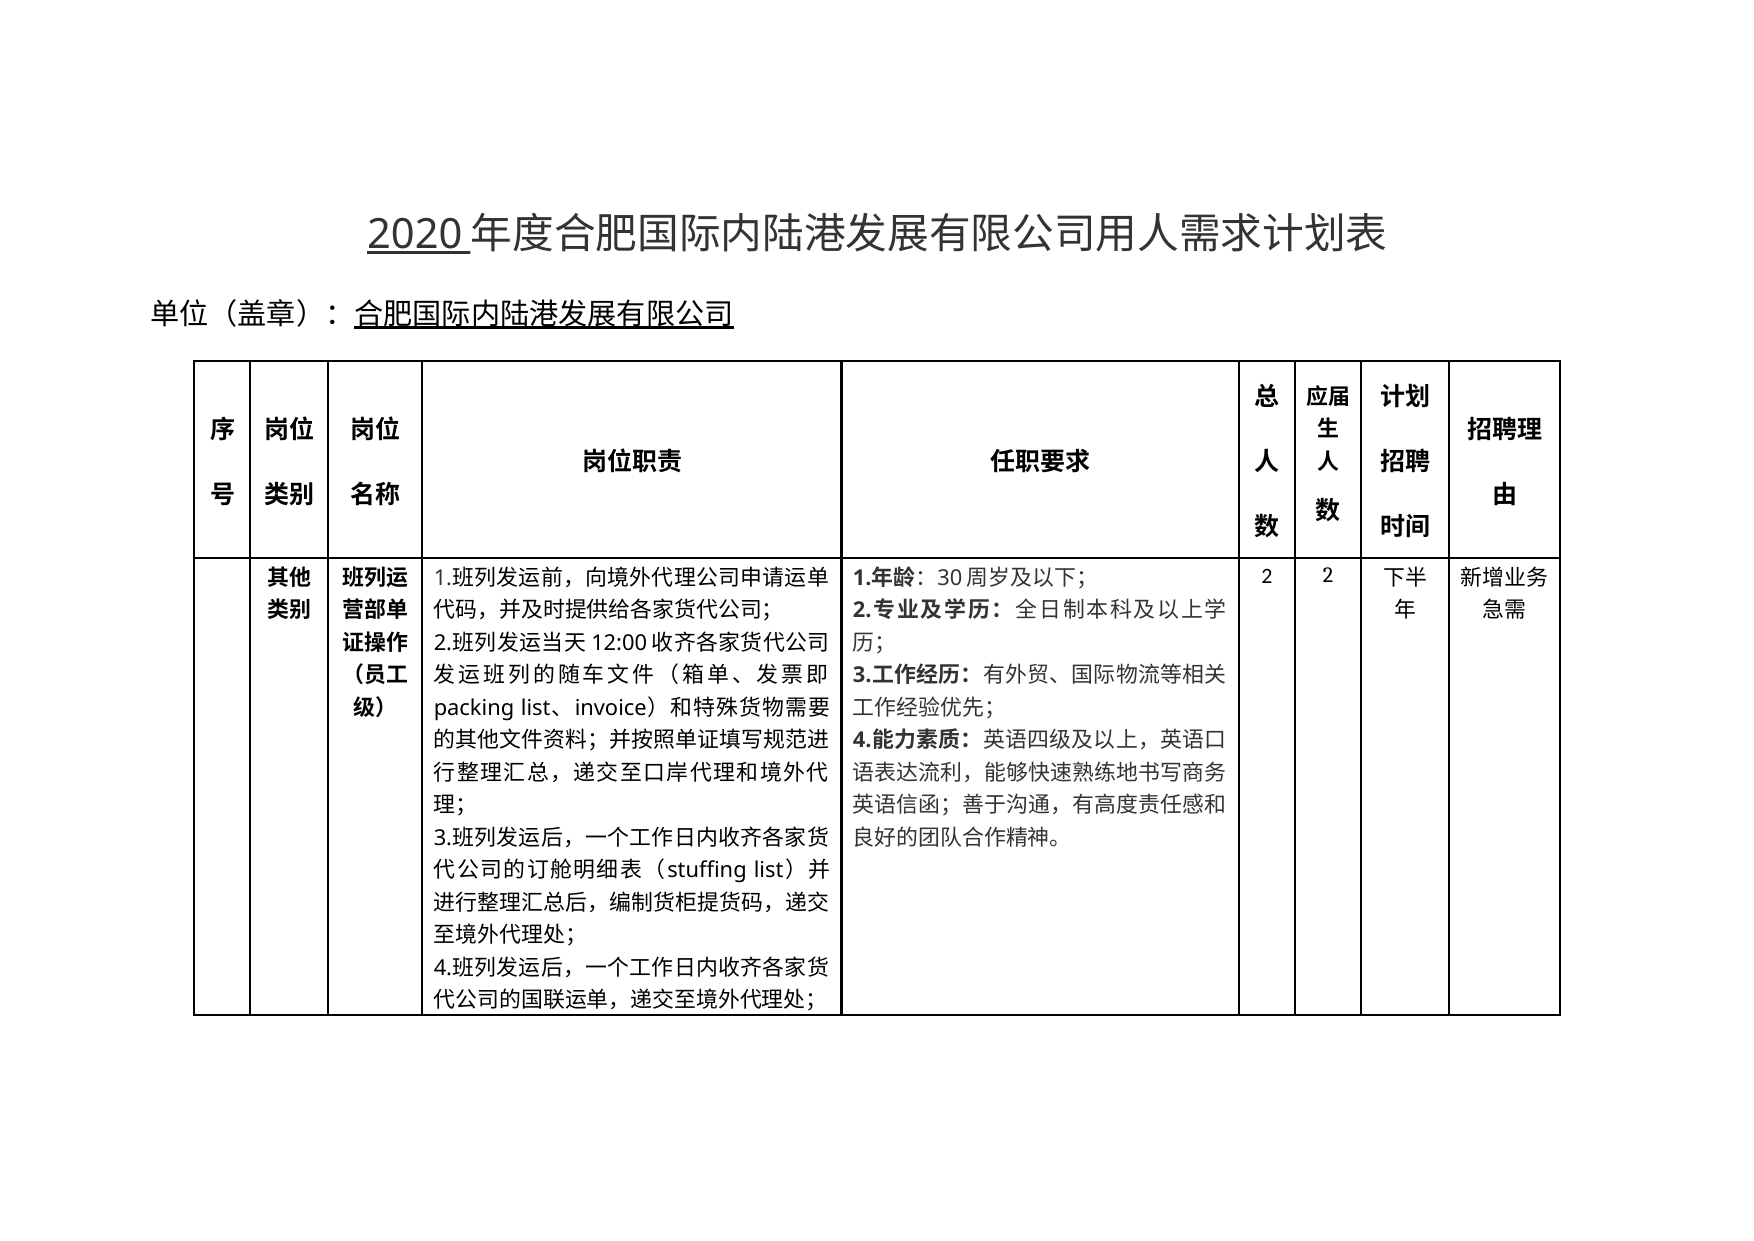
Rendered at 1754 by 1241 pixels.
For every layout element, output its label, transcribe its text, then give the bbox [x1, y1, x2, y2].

table_cell 其他 类别 [251, 559, 327, 1014]
table_cell 下半年 [1362, 559, 1448, 1014]
table_header 计划招聘时间 [1362, 362, 1448, 557]
table_header 岗位名称 [329, 362, 421, 557]
table_header 招聘理由 [1450, 362, 1559, 557]
table_header 总人数 [1240, 362, 1294, 557]
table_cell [843, 559, 1238, 1014]
table_cell 2 [1240, 559, 1294, 1014]
table_header 岗位类别 [251, 362, 327, 557]
table_header 任职要求 [843, 362, 1238, 557]
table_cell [423, 559, 840, 1014]
table_header 岗位职责 [423, 362, 840, 557]
table_cell 2 [1296, 559, 1360, 1014]
table_cell 班列运营部单证操作（员工级） [329, 559, 421, 1014]
text 单位（盖章）：合肥国际内陆港发展有限公司 [150, 279, 1604, 344]
table_cell 新增业务急需 [1450, 559, 1559, 1014]
table_header 应届生 人数 [1296, 362, 1360, 557]
text 2020年度合肥国际内陆港发展有限公司用人需求计划表 [150, 198, 1604, 263]
table_cell [195, 559, 249, 1014]
table_header 序号 [195, 362, 249, 557]
